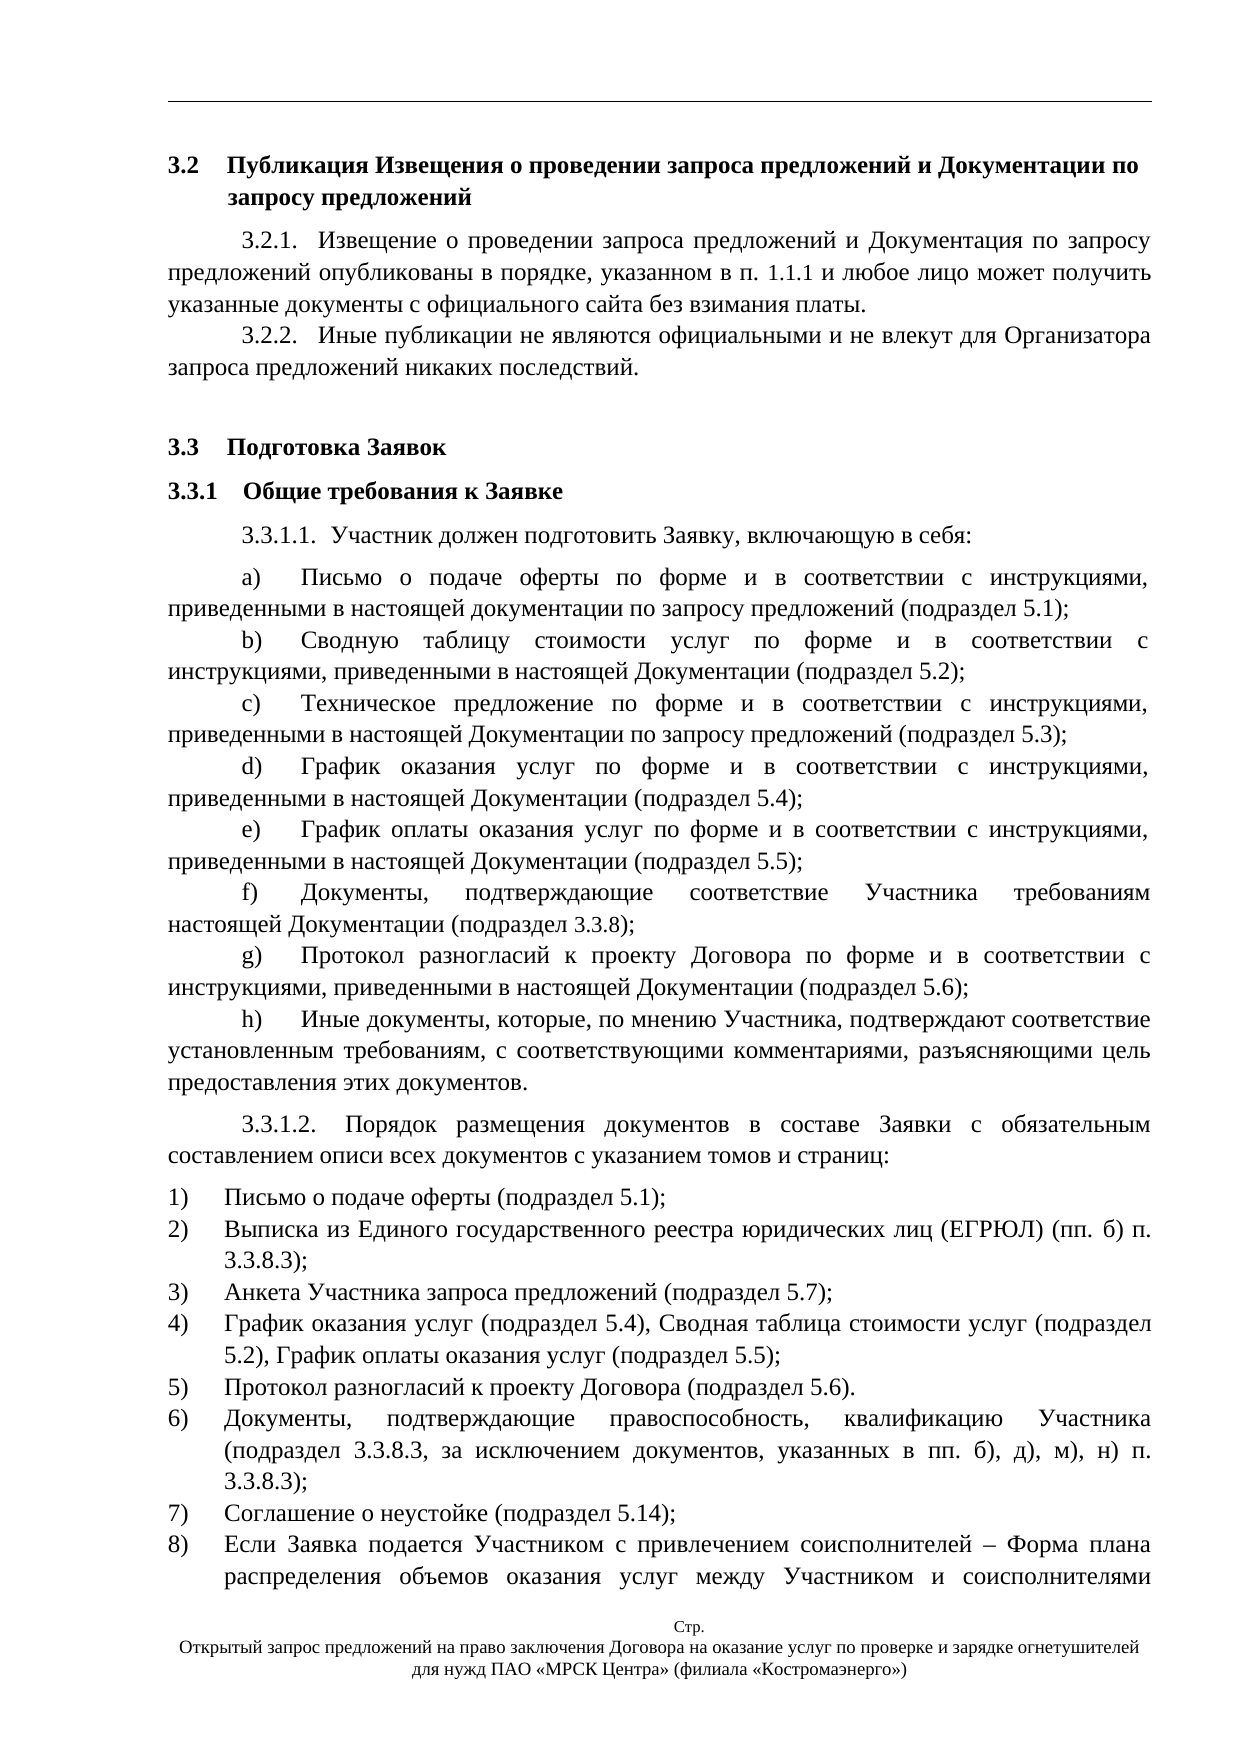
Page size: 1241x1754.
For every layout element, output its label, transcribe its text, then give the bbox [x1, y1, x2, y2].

list Письмо о подаче оферты (подраздел 5.1); [168, 1182, 1152, 1211]
list Порядок размещения документов в составе Заявки с обязательным составлением описи всех документов с указанием томов и страниц: [168, 1109, 1152, 1169]
subtitle Общие требования к Заявке [168, 476, 1152, 504]
list Письмо о подаче оферты по форме и в соответствии с инструкциями, приведенными в настоящей документации по запросу предложений (подраздел 5.1); [168, 562, 1148, 622]
list Иные документы, которые, по мнению Участника, подтверждают соответствие установленным требованиям, с соответствующими комментариями, разъясняющими цель предоставления этих документов. [168, 1004, 1152, 1096]
list Участник должен подготовить Заявку, включающую в себя: [168, 520, 1152, 548]
subtitle Подготовка Заявок [168, 432, 1152, 460]
list Выписка из Единого государственного реестра юридических лиц (ЕГРЮЛ) (пп. б) п. 3.3.8.3); [168, 1214, 1152, 1274]
list Иные публикации не являются официальными и не влекут для Организатора запроса предложений никаких последствий. [168, 320, 1152, 381]
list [168, 1529, 1152, 1590]
list Протокол разногласий к проекту Договора (подраздел 5.6). [168, 1372, 1152, 1400]
list Соглашение о неустойке (подраздел 5.14); [168, 1498, 1152, 1527]
list График оказания услуг по форме и в соответствии с инструкциями, приведенными в настоящей Документации (подраздел 5.4); [168, 751, 1149, 811]
list График оказания услуг (подраздел 5.4), Сводная таблица стоимости услуг (подраздел 5.2), График оплаты оказания услуг (подраздел 5.5); [168, 1308, 1152, 1369]
list Документы, подтверждающие правоспособность, квалификацию Участника (подраздел 3.3.8.3, за исключением документов, указанных в пп. б), д), м), н) п. 3.3.8.3); [168, 1403, 1152, 1495]
list График оплаты оказания услуг по форме и в соответствии с инструкциями, приведенными в настоящей Документации (подраздел 5.5); [168, 814, 1149, 874]
list Анкета Участника запроса предложений (подраздел 5.7); [168, 1277, 1152, 1306]
list Сводную таблицу стоимости услуг по форме и в соответствии с инструкциями, приведенными в настоящей Документации (подраздел 5.2); [168, 625, 1148, 685]
list Извещение о проведении запроса предложений и Документация по запросу предложений опубликованы в порядке, указанном в п. 1.1.1 и любое лицо может получить указанные документы с официального сайта без взимания платы. [168, 226, 1152, 317]
list Документы, подтверждающие соответствие Участника требованиям настоящей Документации (подраздел 3.3.8); [168, 877, 1151, 938]
list Техническое предложение по форме и в соответствии с инструкциями, приведенными в настоящей Документации по запросу предложений (подраздел 5.3); [168, 688, 1148, 748]
subtitle Публикация Извещения о проведении запроса предложений и Документации по запросу предложений [168, 150, 1152, 210]
list Протокол разногласий к проекту Договора по форме и в соответствии с инструкциями, приведенными в настоящей Документации (подраздел 5.6); [168, 941, 1151, 1001]
